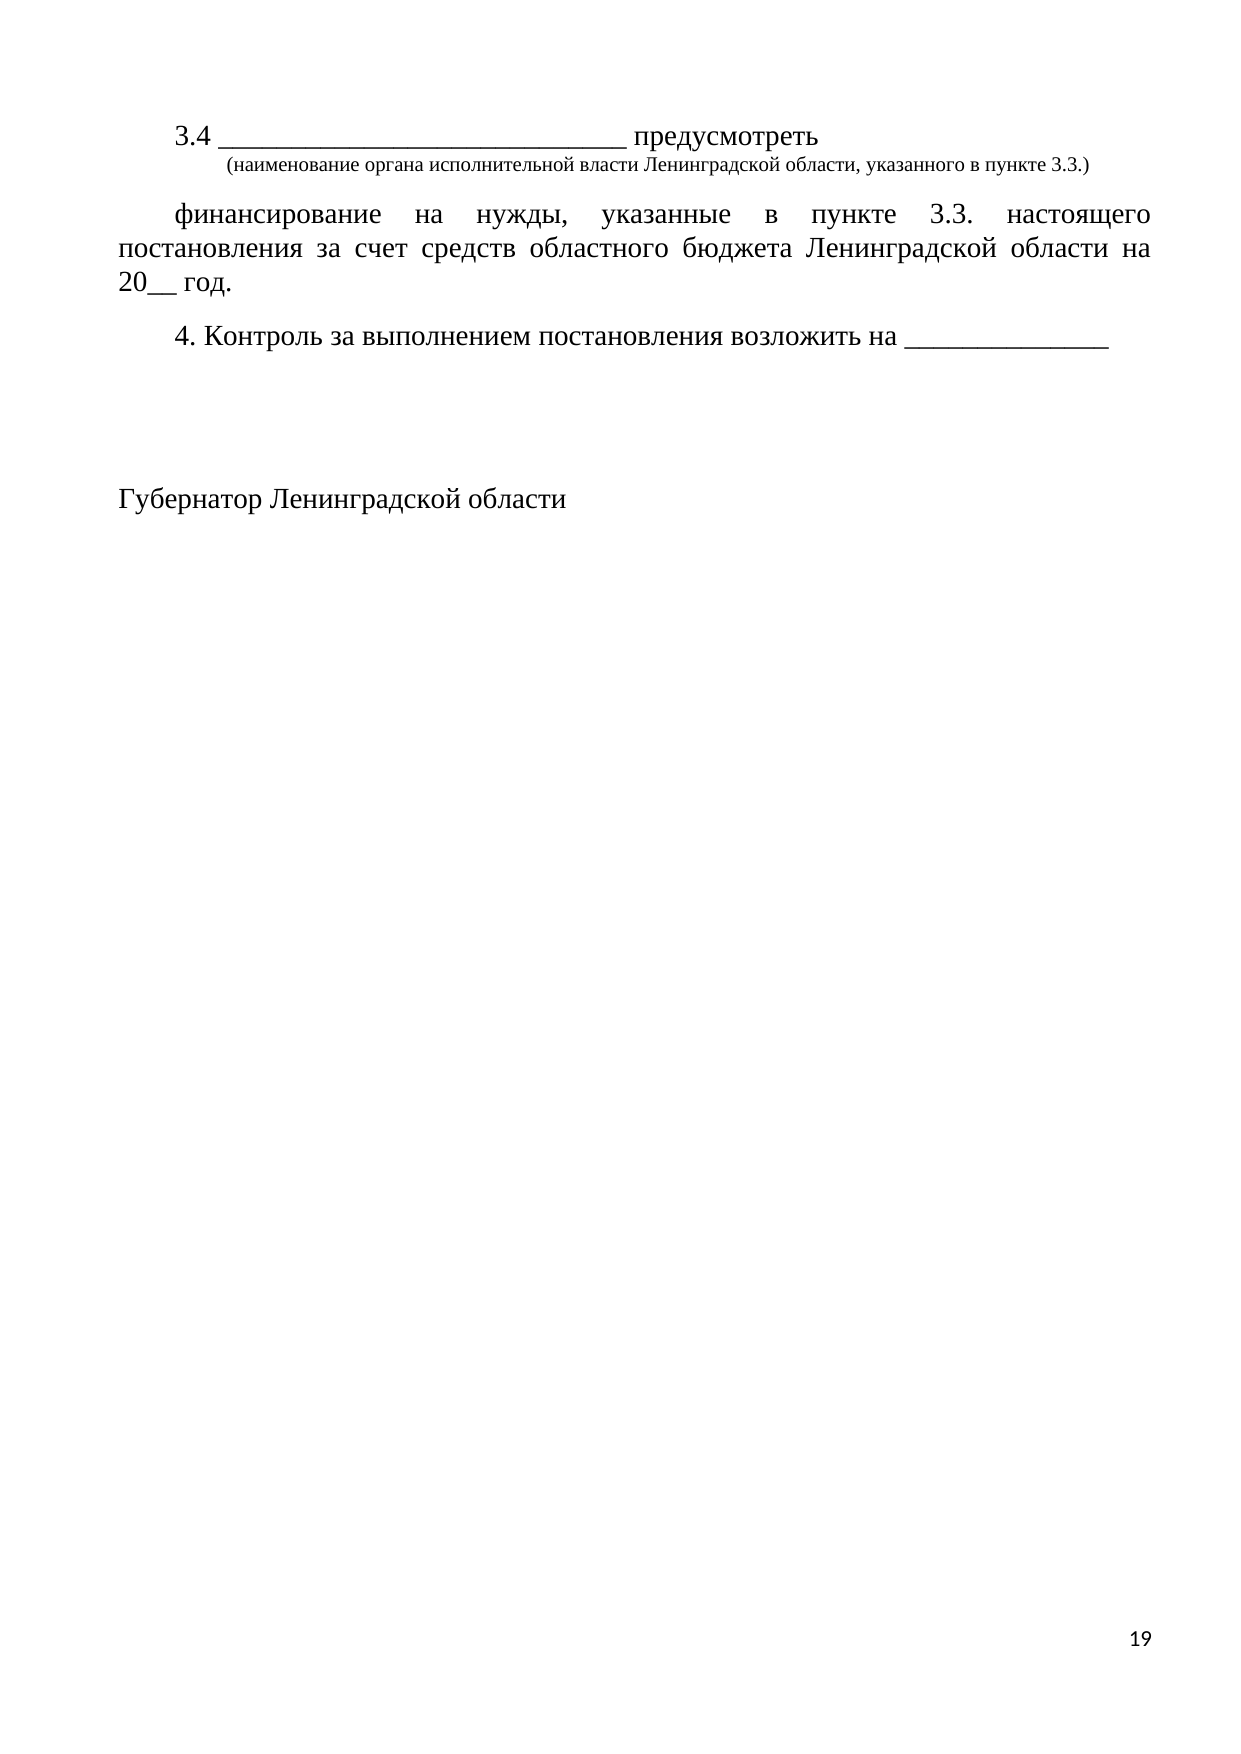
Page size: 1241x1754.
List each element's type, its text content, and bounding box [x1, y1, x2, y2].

text 4. Контроль за выполнением постановления возложить на ______________ [118, 318, 1152, 352]
text (наименование органа исполнительной власти Ленинградской области, указанного в пункте 3.3.) [118, 152, 1152, 176]
text 3.4 ____________________________ предусмотреть [118, 118, 1152, 152]
text Губернатор Ленинградской области [118, 481, 1152, 515]
text финансирование на нужды, указанные в пункте 3.3. настоящего постановления за счет средств областного бюджета Ленинградской области на 20__ год. [118, 197, 1152, 297]
